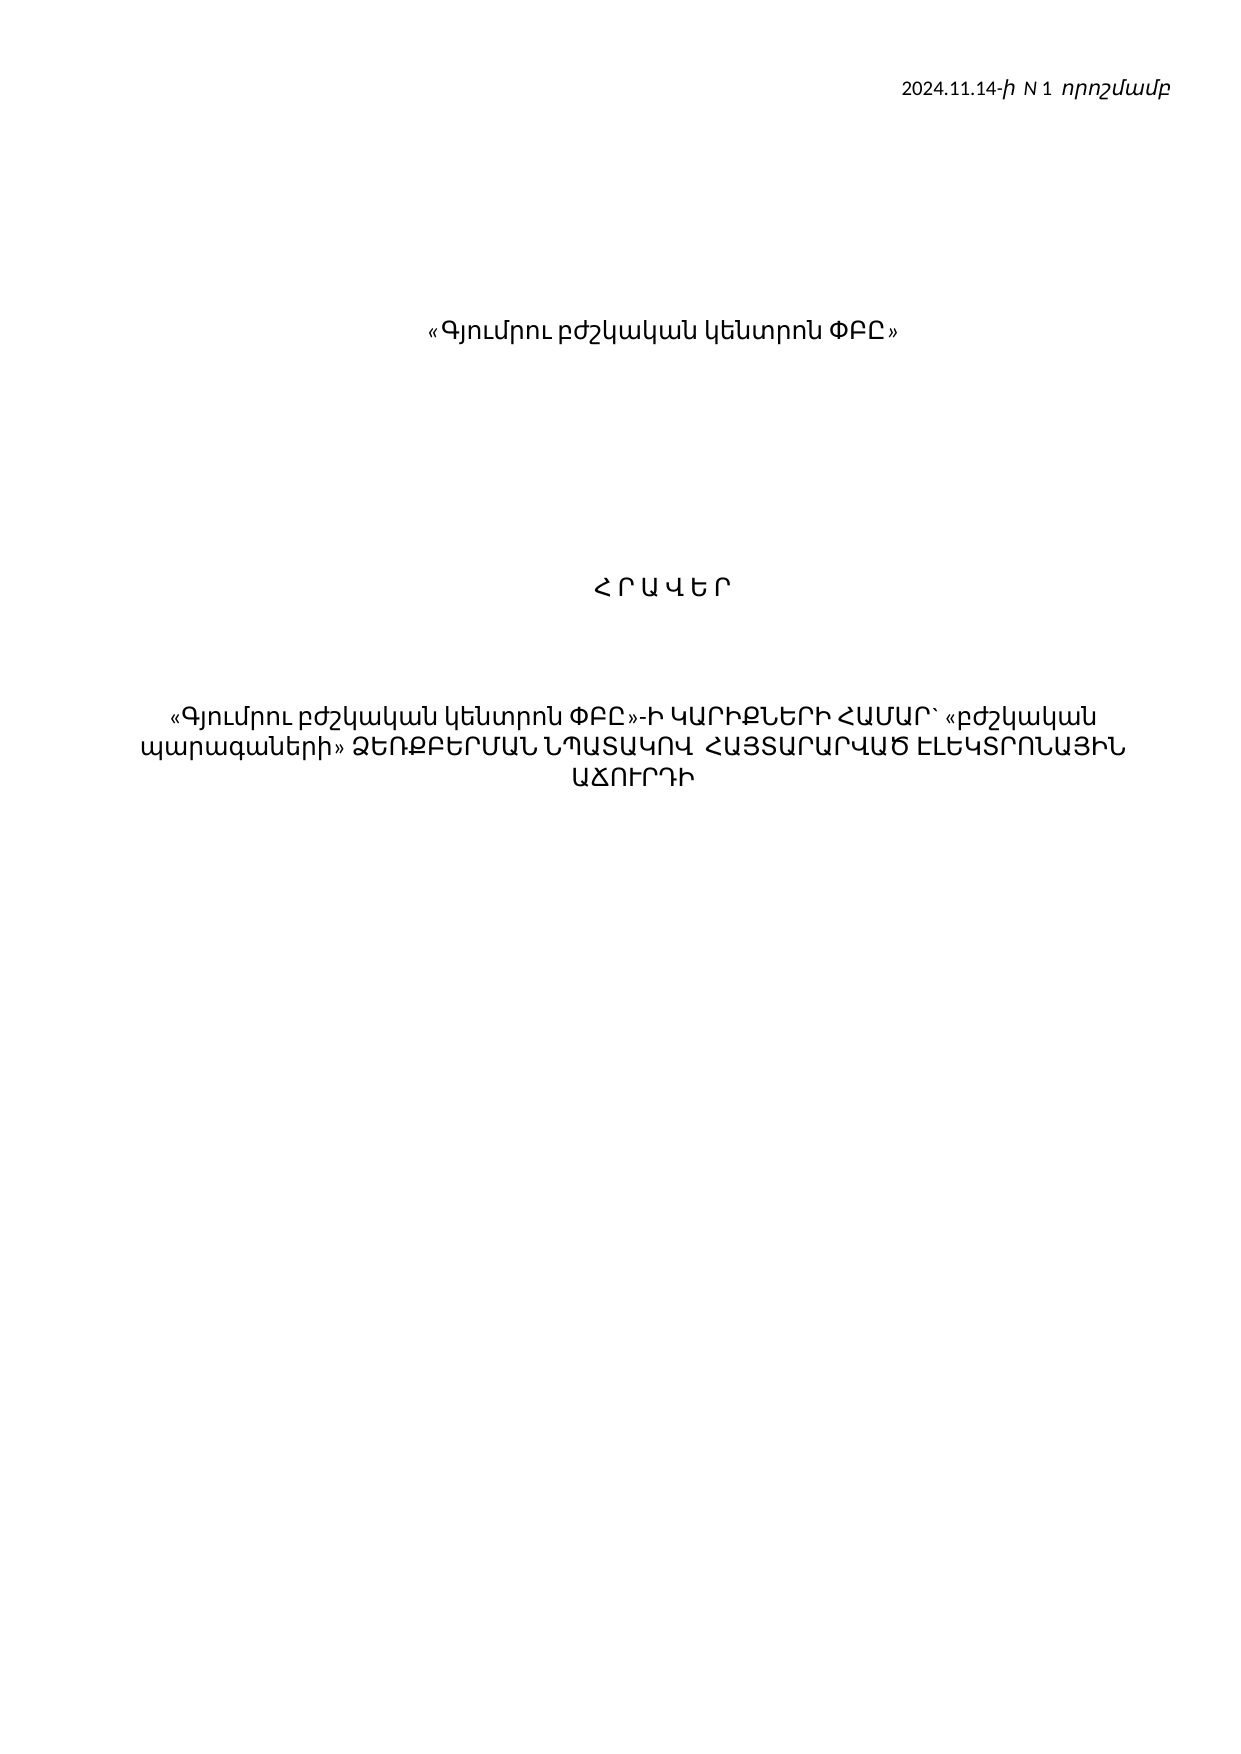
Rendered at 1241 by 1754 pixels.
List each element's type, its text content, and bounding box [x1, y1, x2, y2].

text Հ Ր Ա Վ Ե Ր [94, 572, 1172, 602]
text «Գյումրու բժշկական կենտրոն ՓԲԸ»-Ի ԿԱՐԻՔՆԵՐԻ ՀԱՄԱՐ` «բժշկական պարագաների» ՁԵՌՔԲԵՐՄԱՆ ՆՊԱՏԱԿՈՎ ՀԱՅՏԱՐԱՐՎԱԾ ԷԼԵԿՏՐՈՆԱՅԻՆ ԱՃՈՒՐԴԻ [94, 701, 1172, 792]
text « Գյումրու բժշկական կենտրոն ՓԲԸ» [94, 316, 1172, 346]
text 2024.11.14 -ի N 1 որոշմամբ [94, 75, 1171, 100]
